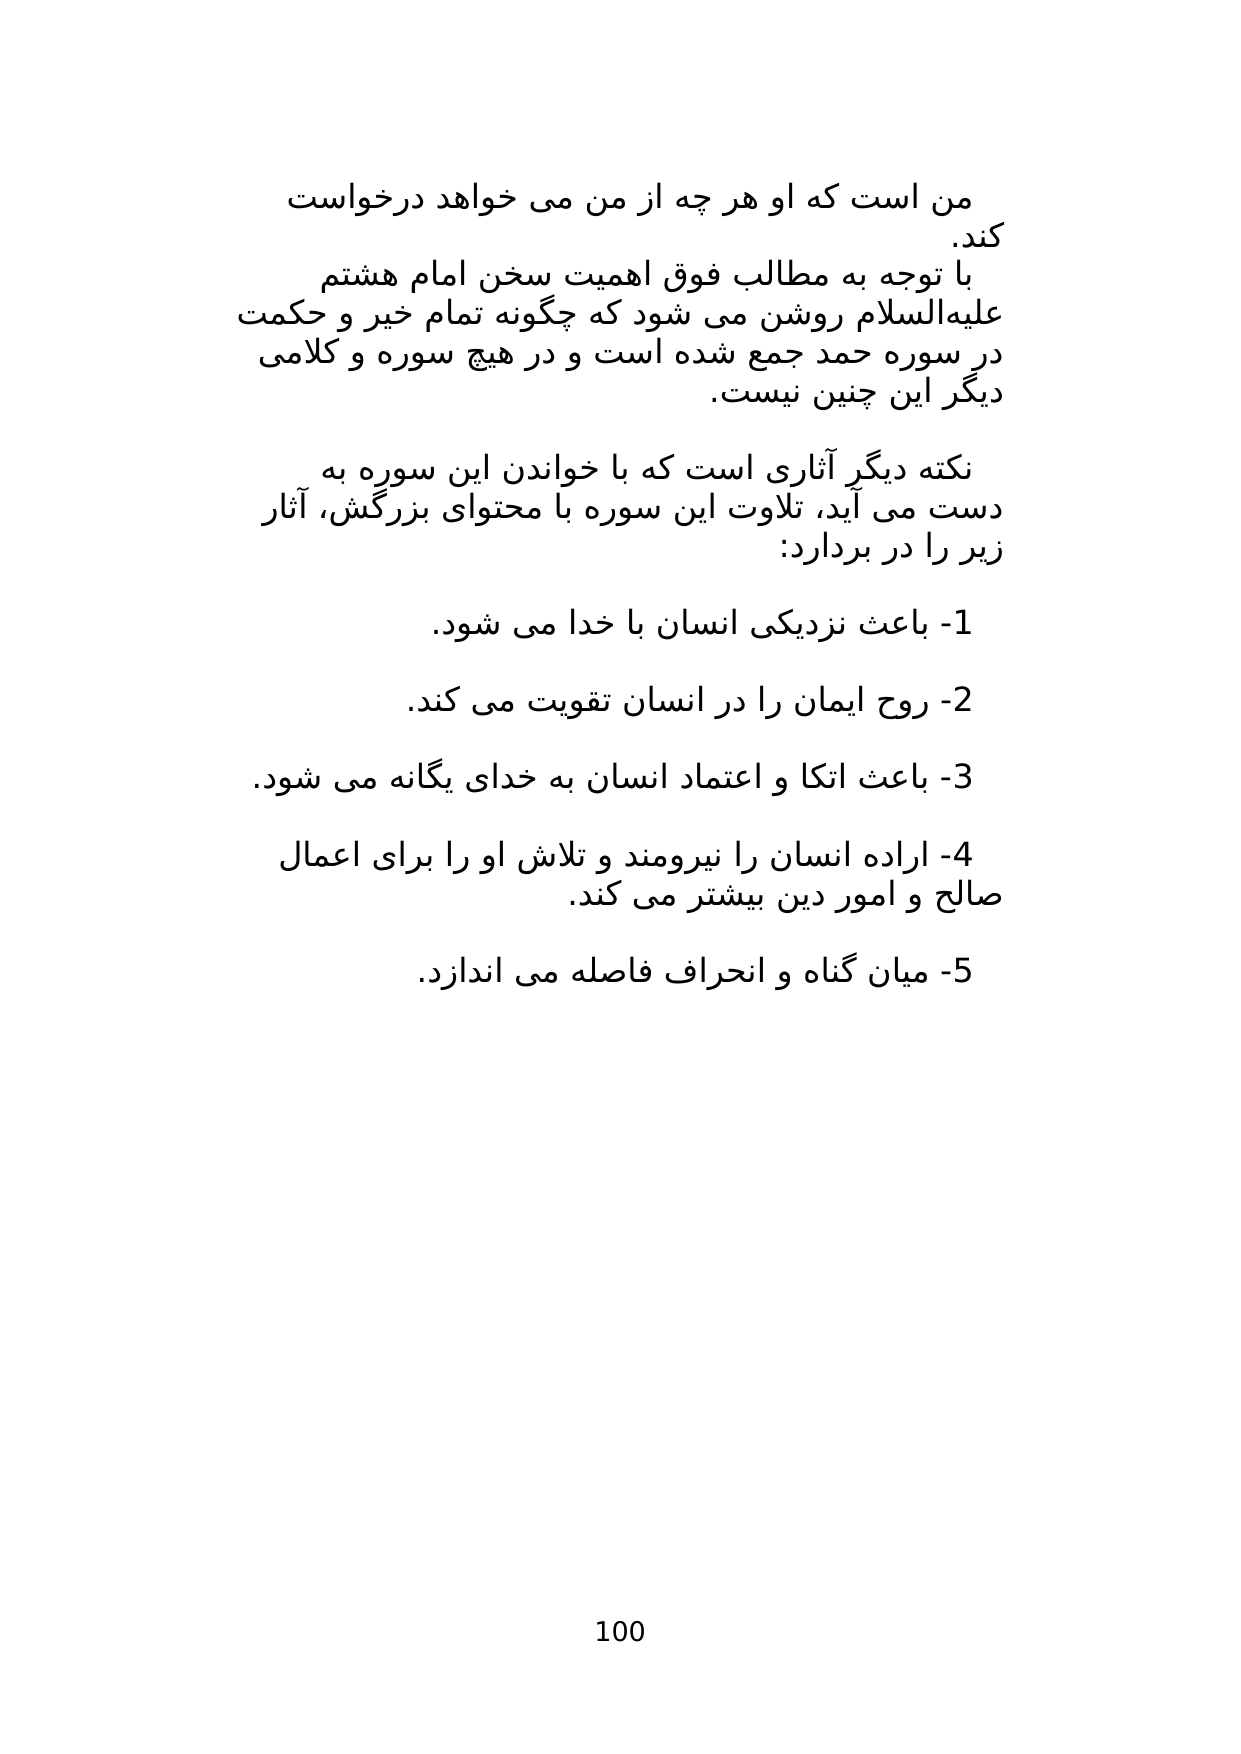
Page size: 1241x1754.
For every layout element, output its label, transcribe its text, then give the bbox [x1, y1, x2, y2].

text 5- میان گناه و انحراف فاصله می اندازد. [236, 951, 1004, 990]
text 4- اراده انسان را نیرومند و تلاش او را برای اعمال صالح و امور دین بیشتر می کند. [236, 835, 1004, 913]
text 2- روح ایمان را در انسان تقویت می کند. [236, 681, 1004, 719]
text من است که او هر چه از من می خواهد درخواست کند. [236, 177, 1004, 255]
text با توجه به مطالب فوق اهمیت سخن امام هشتم عليه‌السلام روشن می شود که چگونه تمام خیر و حکمت در سوره حمد جمع شده است و در هیچ سوره و کلامی دیگر این چنین نیست. [236, 255, 1004, 410]
text 3- باعث اتکا و اعتماد انسان به خدای یگانه می شود. [236, 758, 1004, 797]
text نکته دیگر آثاری است که با خواندن این سوره به دست می آید، تلاوت این سوره با محتوای بزرگش، آثار زیر را در بردارد: [236, 449, 1004, 565]
text 1- باعث نزدیکی انسان با خدا می شود. [236, 603, 1004, 642]
